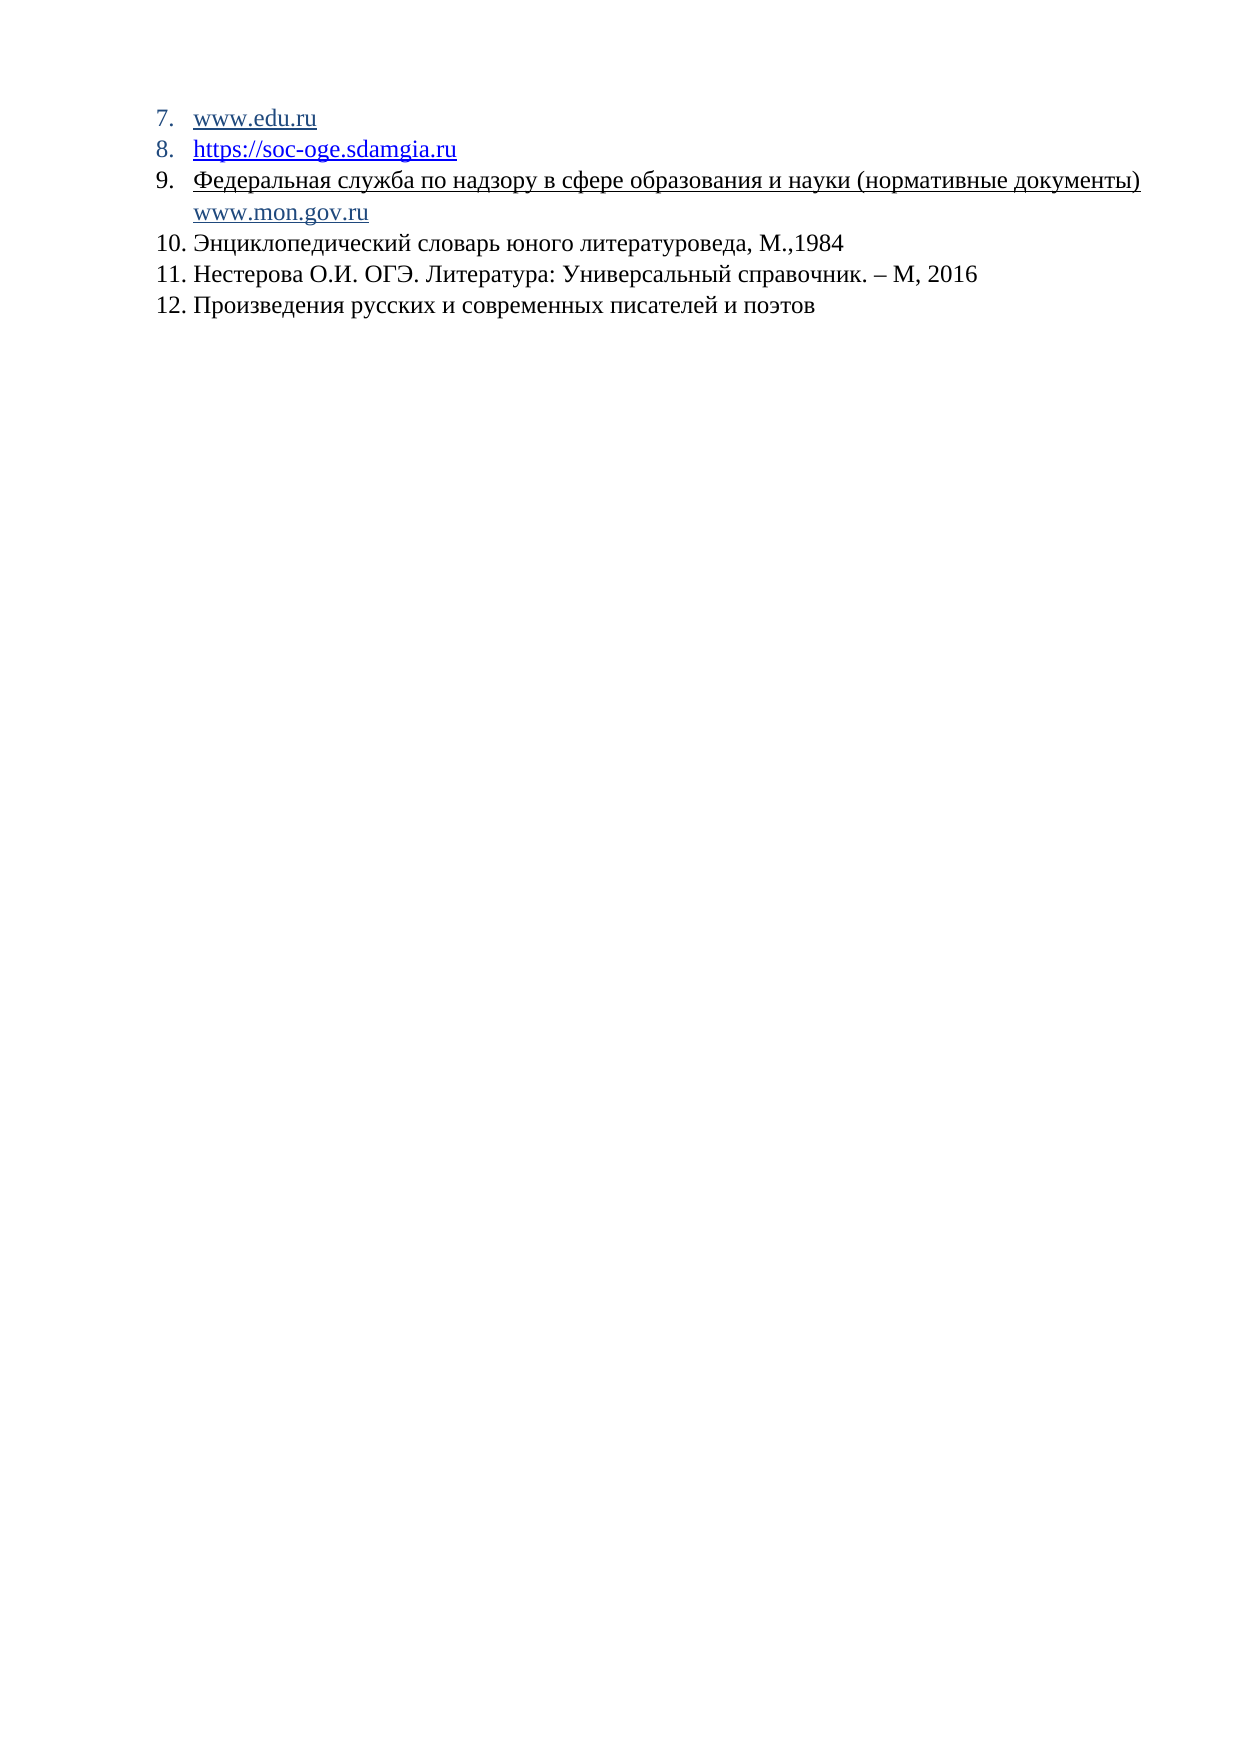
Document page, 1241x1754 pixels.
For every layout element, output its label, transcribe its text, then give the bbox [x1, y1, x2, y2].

list Нестерова О.И. ОГЭ. Литература: Универсальный справочник. – М, 2016 [156, 259, 1152, 287]
list https://soc-oge.sdamgia.ru [156, 134, 1152, 163]
list Федеральная служба по надзору в сфере образования и науки (нормативные документы) [156, 166, 1152, 194]
list www.mon.gov.ru [193, 197, 1152, 225]
list Произведения русских и современных писателей и поэтов [156, 290, 1152, 318]
list www.edu.ru [156, 103, 1152, 132]
list Энциклопедический словарь юного литературоведа, М.,1984 [156, 228, 1152, 256]
